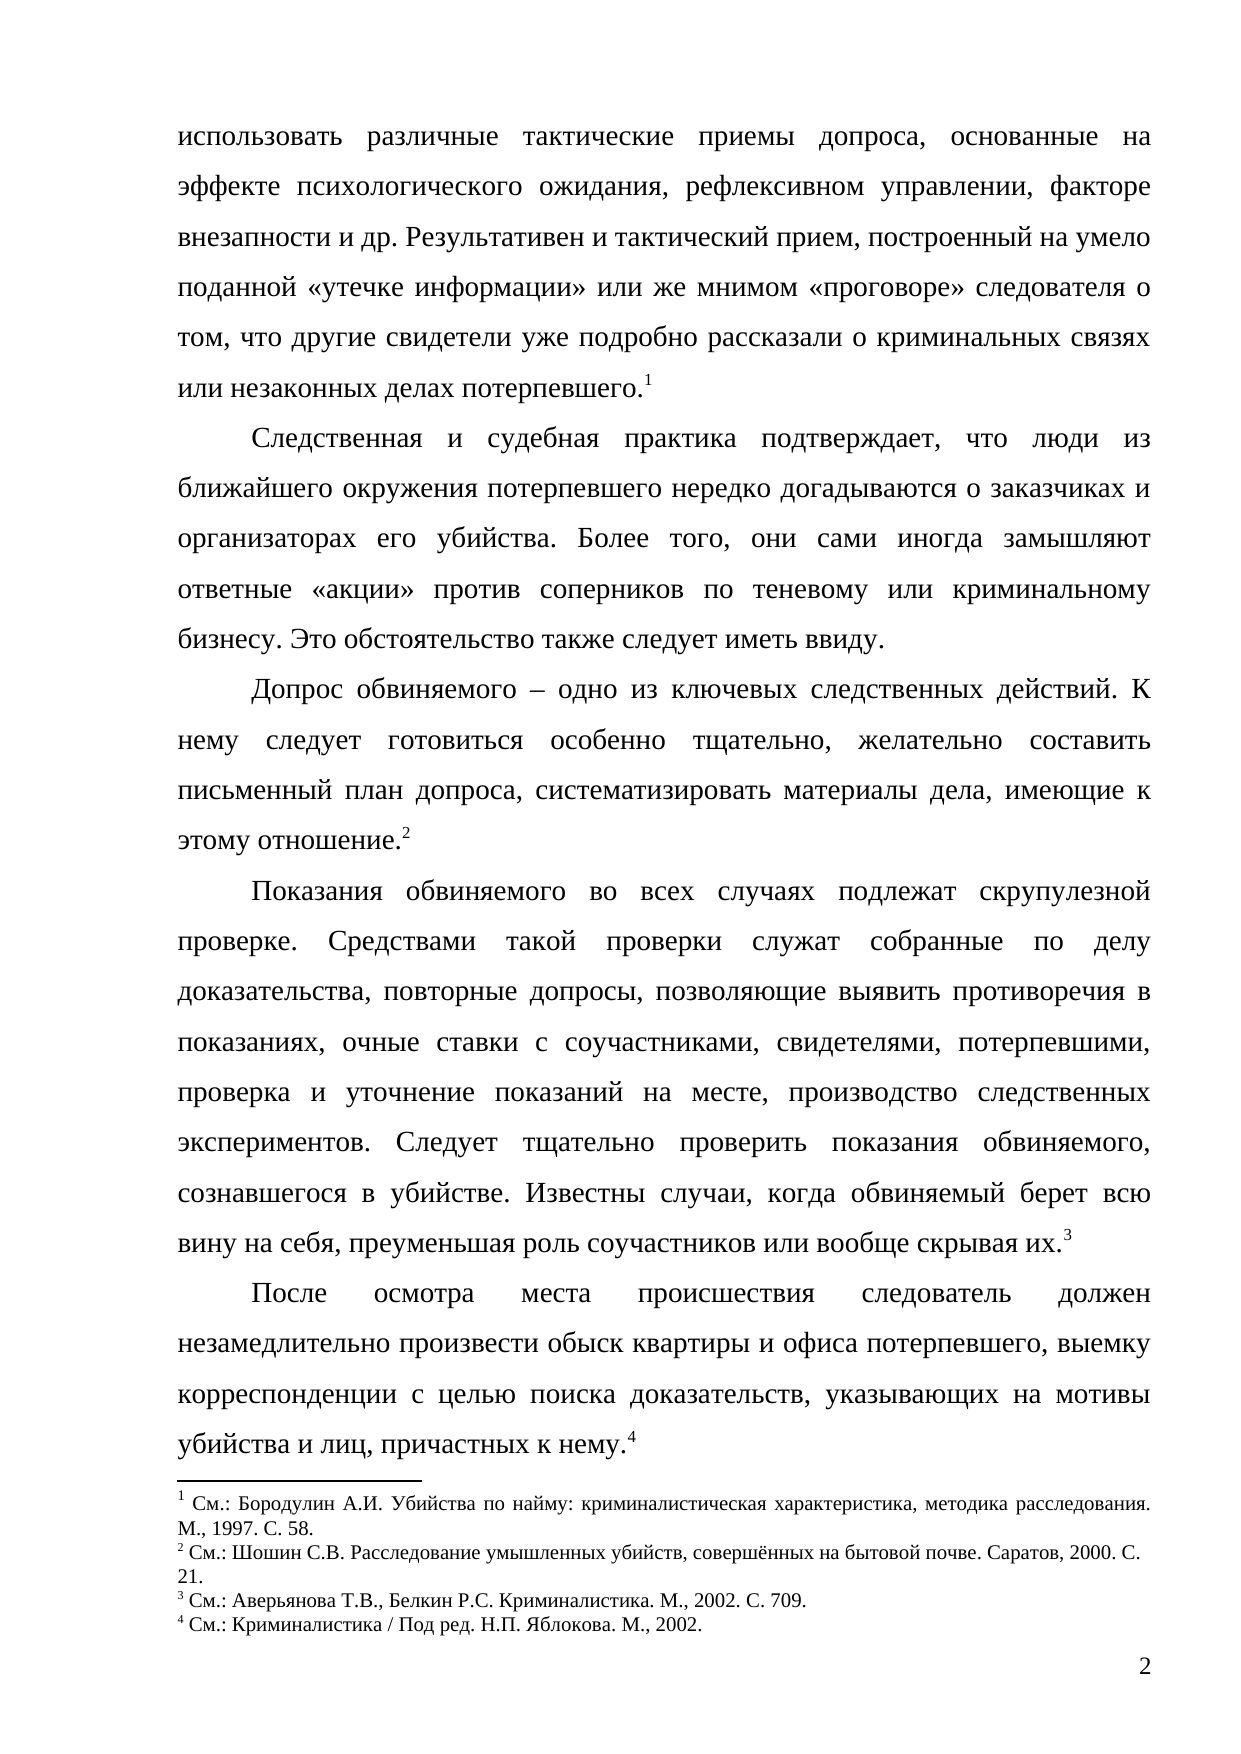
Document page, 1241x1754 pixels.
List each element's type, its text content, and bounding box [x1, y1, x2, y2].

text Следственная и судебная практика подтверждает, что люди из ближайшего окружения потерпевшего нередко догадываются о заказчиках и организаторах его убийства. Более того, они сами иногда замышляют ответные «акции» против соперников по теневому или криминальному бизнесу. Это обстоятельство также следует иметь ввиду. [177, 420, 1152, 655]
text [177, 118, 1152, 403]
text После осмотра места происшествия следователь должен незамедлительно произвести обыск квартиры и офиса потерпевшего, выемку корреспонденции с целью поиска доказательств, указывающих на мотивы убийства и лиц, причастных к нему. [177, 1275, 1152, 1460]
text Показания обвиняемого во всех случаях подлежат скрупулезной проверке. Средствами такой проверки служат собранные по делу доказательства, повторные допросы, позволяющие выявить противоречия в показаниях, очные ставки с соучастниками, свидетелями, потерпевшими, проверка и уточнение показаний на месте, производство следственных экспериментов. Следует тщательно проверить показания обвиняемого, сознавшегося в убийстве. Известны случаи, когда обвиняемый берет всю вину на себя, преуменьшая роль соучастников или вообще скрывая их. [177, 873, 1152, 1258]
text Допрос обвиняемого – одно из ключевых следственных действий. К нему следует готовиться особенно тщательно, желательно составить письменный план допроса, систематизировать материалы дела, имеющие к этому отношение. [177, 672, 1152, 856]
